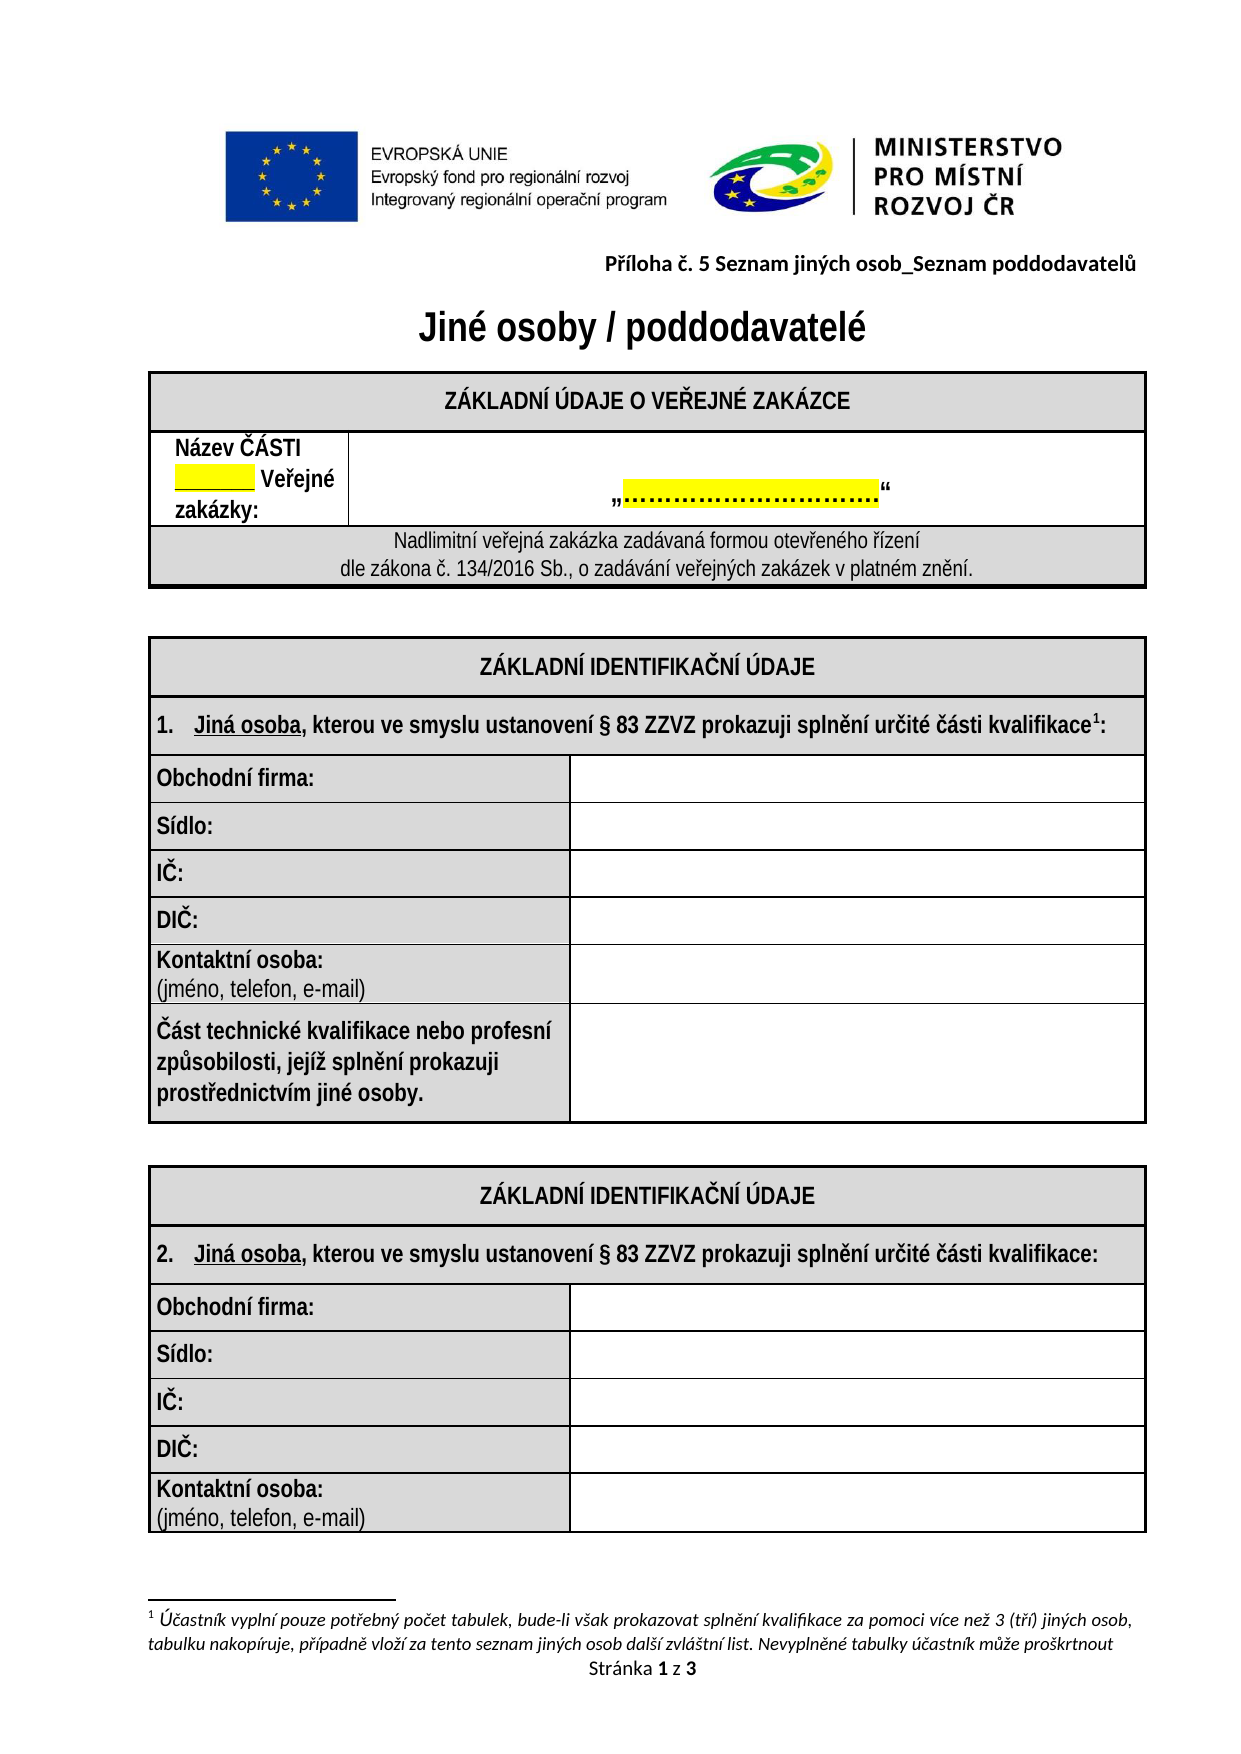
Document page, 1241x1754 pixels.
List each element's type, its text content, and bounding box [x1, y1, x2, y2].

table_cell IČ: [151, 851, 569, 896]
table_cell Kontaktní osoba: (jméno, telefon, e-mail) [151, 945, 569, 1002]
table_cell Kontaktní osoba: (jméno, telefon, e-mail) [151, 1474, 569, 1531]
table_cell [571, 803, 1144, 849]
table_cell Jiná osoba, kterou ve smyslu ustanovení § 83 ZZVZ prokazuji splnění určité části kvalifikace: [151, 698, 1144, 754]
table_cell Část technické kvalifikace nebo profesní způsobilosti, jejíž splnění prokazuji prostřednictvím jiné osoby. [151, 1004, 569, 1121]
text Jiné osoby / poddodavatelé [148, 302, 1137, 350]
table_cell Obchodní firma: [151, 1285, 569, 1330]
table_cell [571, 898, 1144, 943]
table_header Základní údaje o veřejné zakázce [151, 374, 1144, 430]
text Příloha č. 5 Seznam jiných osob_Seznam poddodavatelů [148, 249, 1137, 277]
table_cell [571, 1004, 1144, 1121]
table_cell [571, 851, 1144, 896]
table_cell Sídlo: [151, 803, 569, 849]
table_cell [571, 1379, 1144, 1425]
table_cell DIČ: [151, 898, 569, 943]
table_cell Název ČÁSTI _______ Veřejné zakázky: [151, 433, 348, 525]
table_cell [571, 1285, 1144, 1330]
table_cell Obchodní firma: [151, 756, 569, 802]
table_cell [571, 945, 1144, 1002]
table_cell [571, 1332, 1144, 1378]
table_cell IČ: [151, 1379, 569, 1425]
table_cell „………………………….“ [349, 433, 1144, 525]
table_header Základní identifikační údaje [151, 1168, 1144, 1224]
table_cell Sídlo: [151, 1332, 569, 1378]
table_cell Nadlimitní veřejná zakázka zadávaná formou otevřeného řízení dle zákona č. 134/2016 Sb., o zadávání veřejných zakázek v platném znění. [151, 527, 1144, 584]
table_cell [571, 1427, 1144, 1472]
table_cell [571, 756, 1144, 802]
table_header Základní identifikační údaje [151, 639, 1144, 695]
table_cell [151, 1227, 1144, 1283]
table_cell DIČ: [151, 1427, 569, 1472]
table_cell [571, 1474, 1144, 1531]
